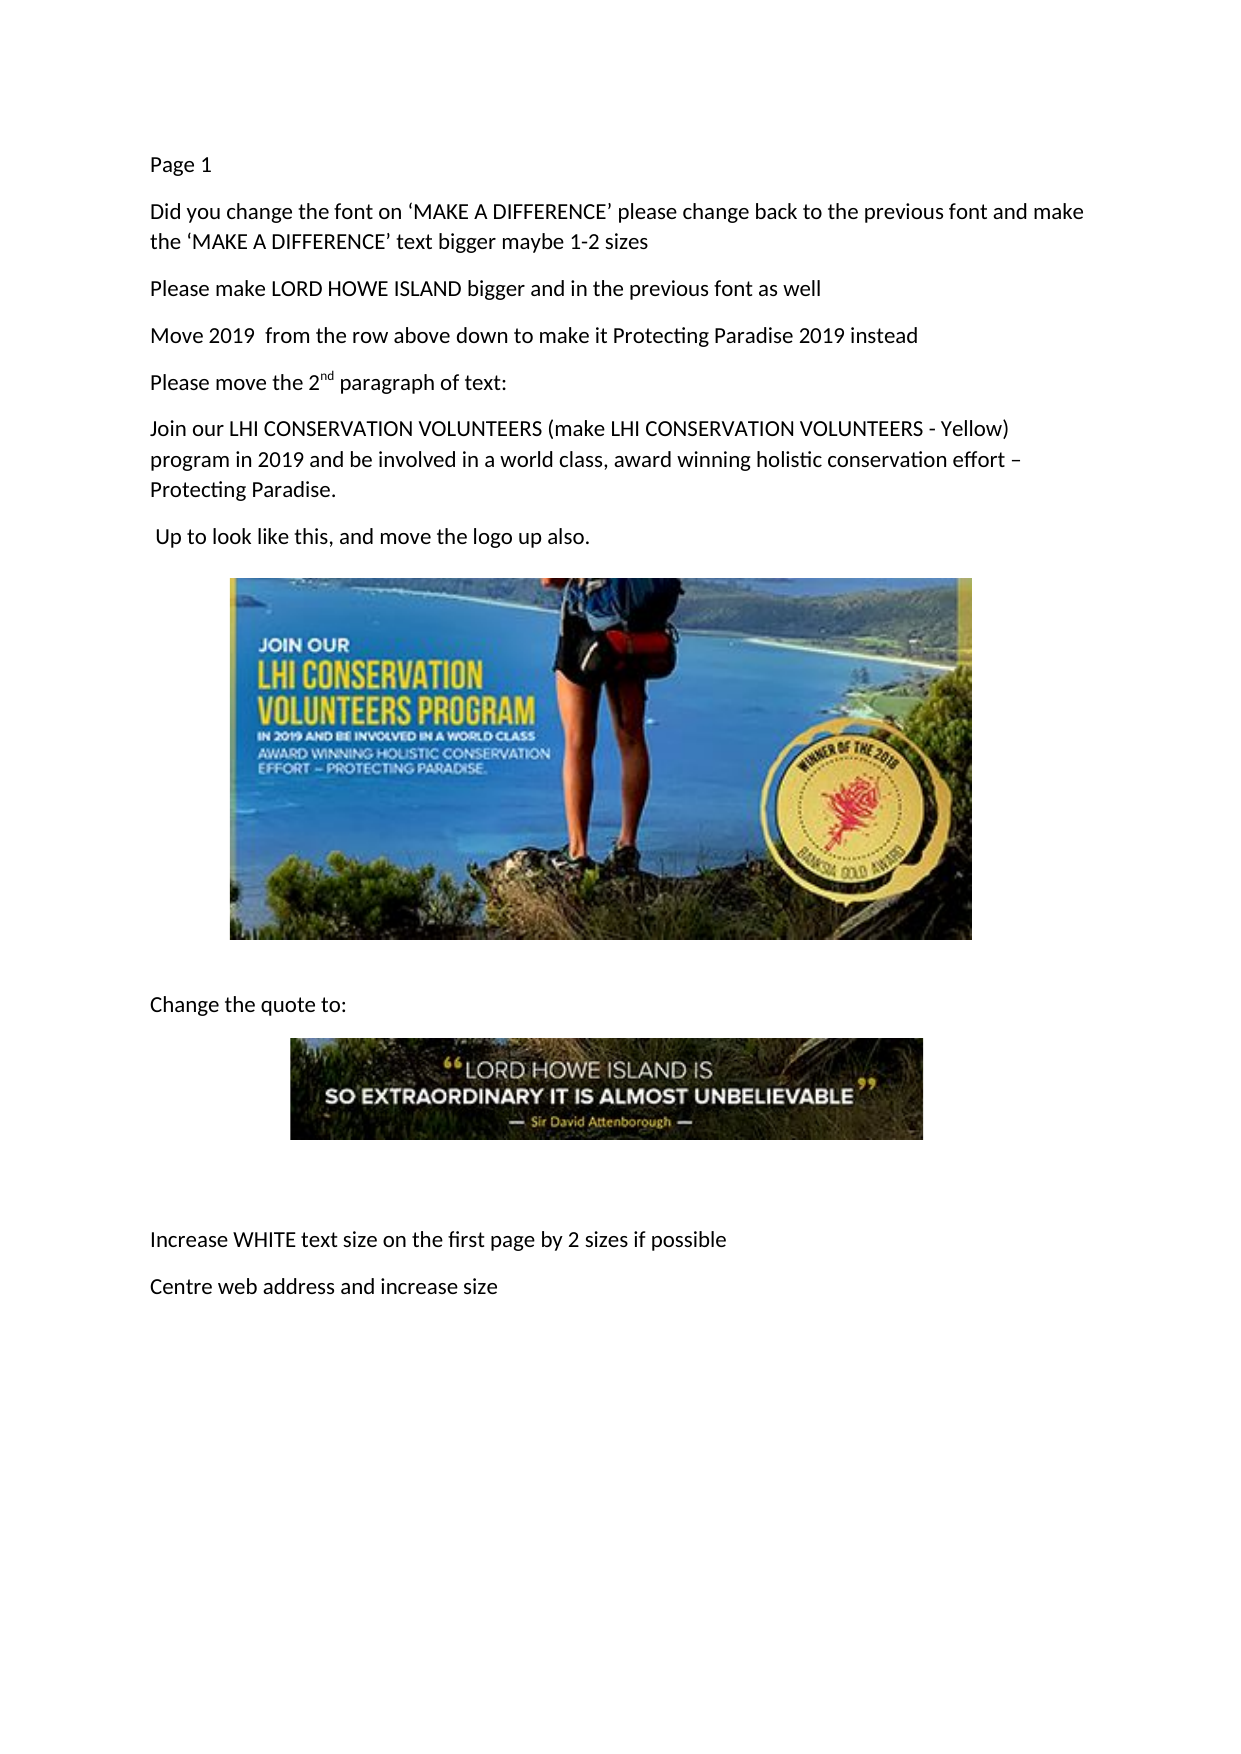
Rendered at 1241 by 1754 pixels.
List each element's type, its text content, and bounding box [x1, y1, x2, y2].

text Move 2019 from the row above down to make it Protecting Paradise 2019 instead [150, 321, 1090, 349]
text Please move the 2nd paragraph of text: [150, 368, 1090, 396]
picture [229, 578, 972, 940]
picture [290, 1038, 924, 1140]
text Increase WHITE text size on the first page by 2 sizes if possible [150, 1225, 1090, 1253]
text Page 1 [150, 150, 1090, 178]
text Join our LHI CONSERVATION VOLUNTEERS (make LHI CONSERVATION VOLUNTEERS - Yellow) program in 2019 and be involved in a world class, award winning holistic conservation effort – Protecting Paradise. [150, 414, 1090, 503]
text Up to look like this, and move the logo up also. [150, 522, 1090, 550]
text Please make LORD HOWE ISLAND bigger and in the previous font as well [150, 274, 1090, 302]
text Centre web address and increase size [150, 1272, 1090, 1300]
text Did you change the font on ‘MAKE A DIFFERENCE’ please change back to the previous font and make the ‘MAKE A DIFFERENCE’ text bigger maybe 1-2 sizes [150, 197, 1090, 255]
text Change the quote to: [150, 991, 1090, 1019]
